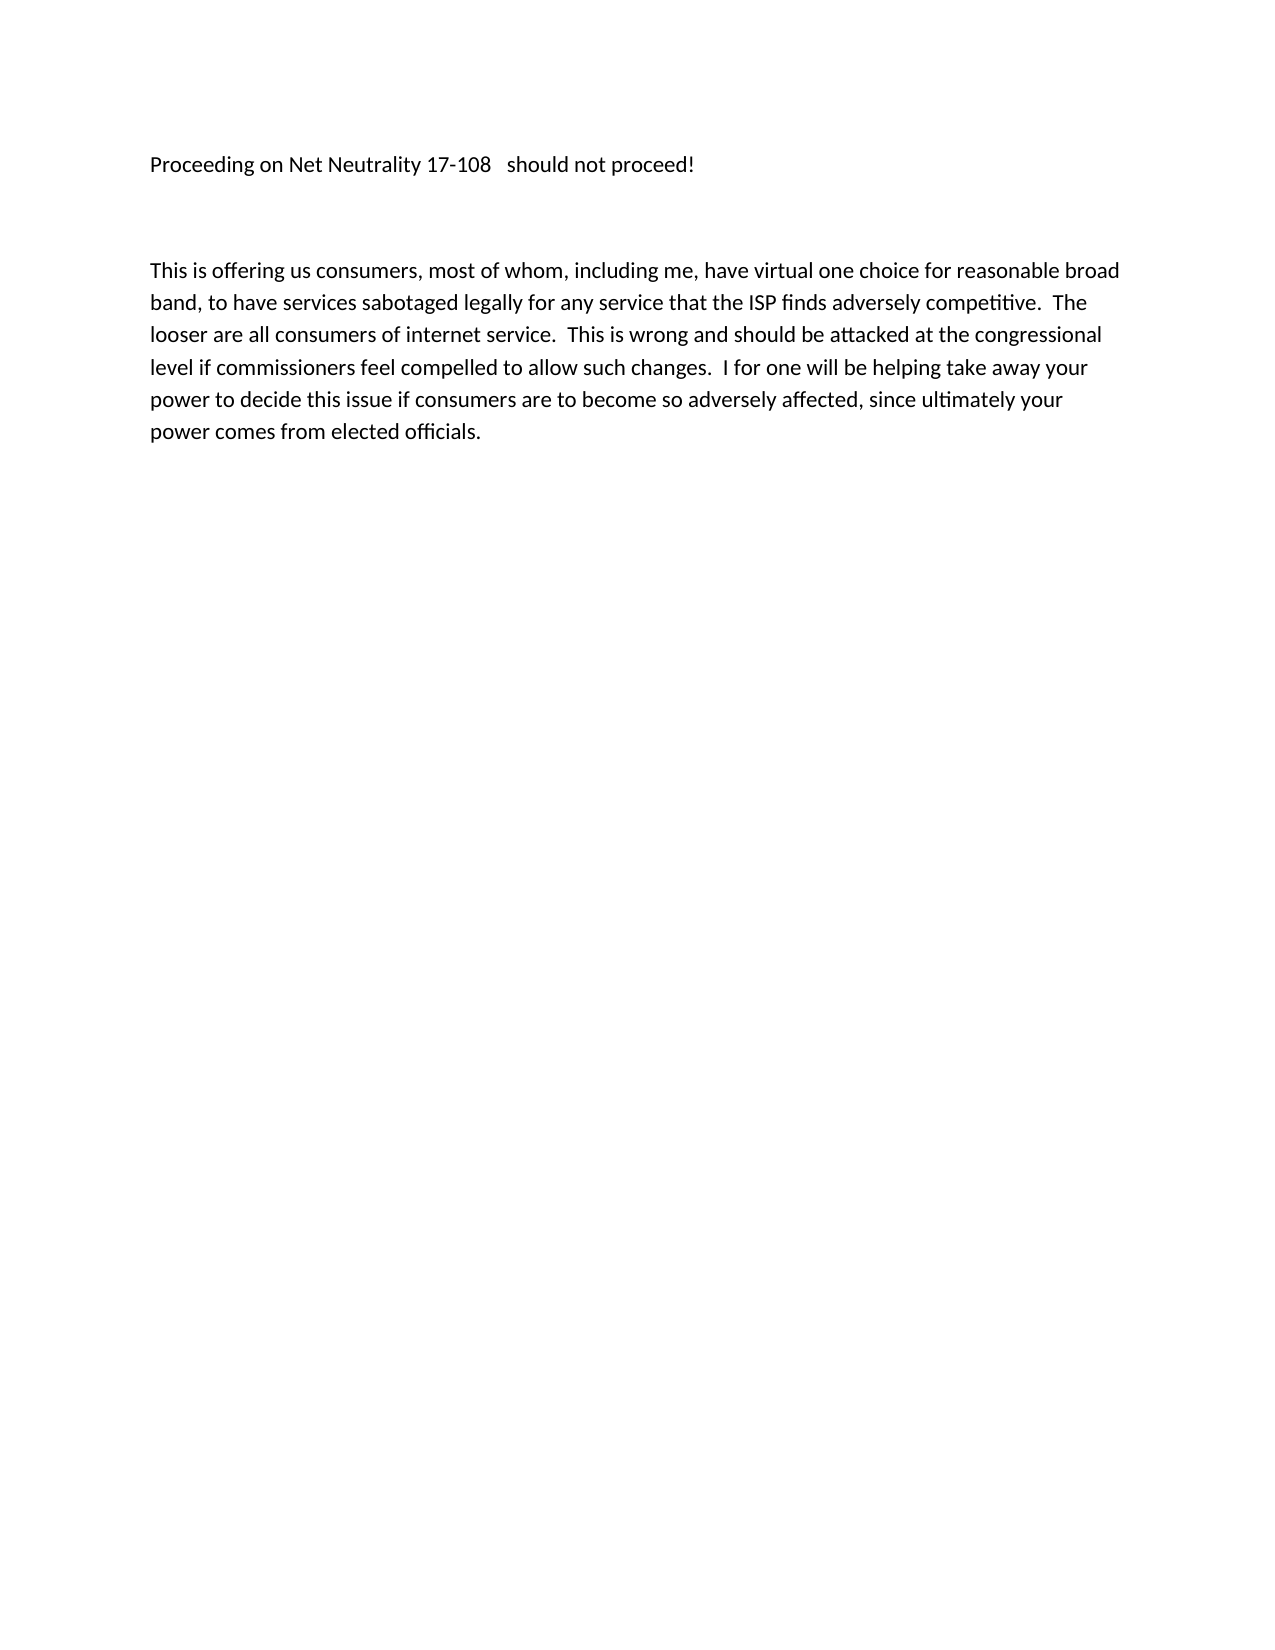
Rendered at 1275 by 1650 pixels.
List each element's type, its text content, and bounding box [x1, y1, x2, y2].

text Proceeding on Net Neutrality 17-108 should not proceed! [150, 150, 1125, 178]
text This is offering us consumers, most of whom, including me, have virtual one choice for reasonable broad band, to have services sabotaged legally for any service that the ISP finds adversely competitive. The looser are all consumers of internet service. This is wrong and should be attacked at the congressional level if commissioners feel compelled to allow such changes. I for one will be helping take away your power to decide this issue if consumers are to become so adversely affected, since ultimately your power comes from elected officials. [150, 256, 1125, 445]
